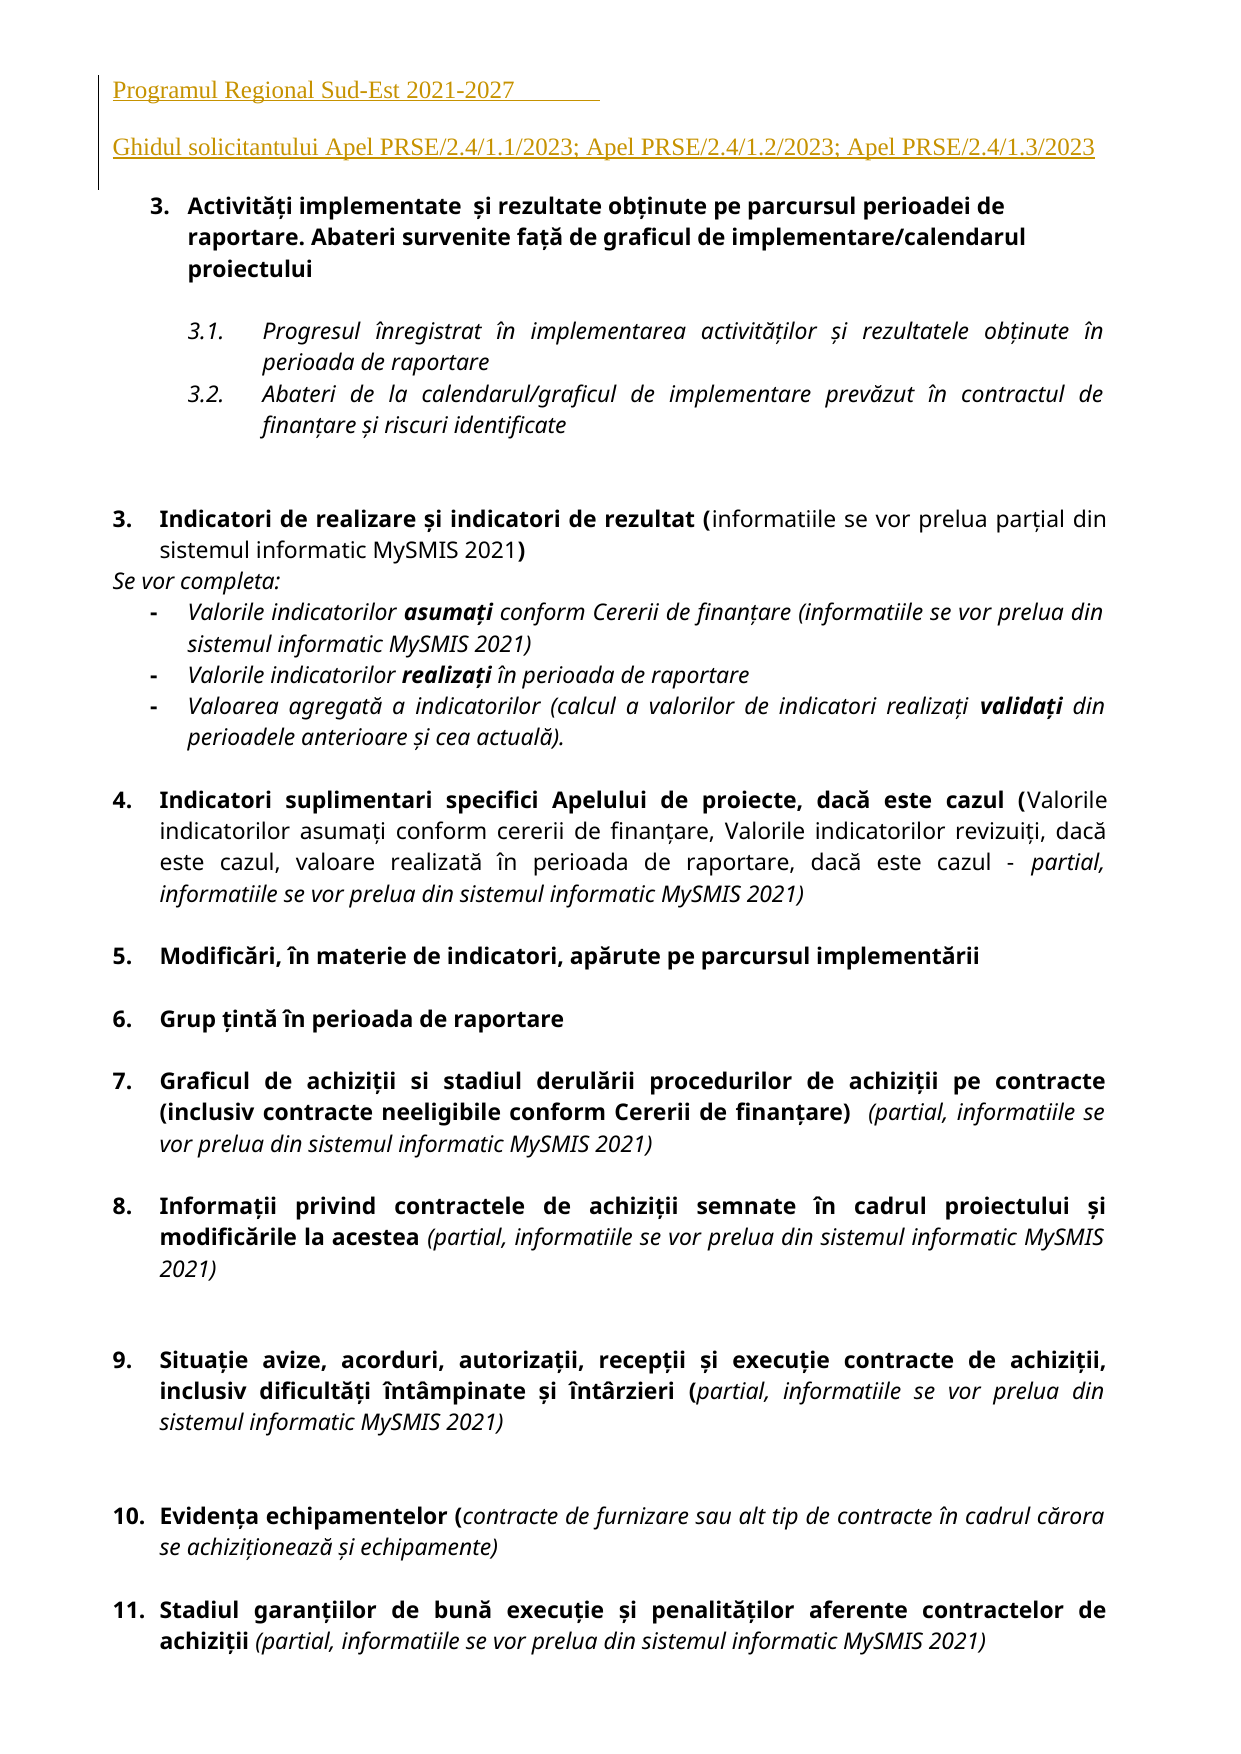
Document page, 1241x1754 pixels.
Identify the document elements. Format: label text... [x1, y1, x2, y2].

list Informații privind contractele de achiziții semnate în cadrul proiectului și modificările la acestea (partial, informatiile se vor prelua din sistemul informatic MySMIS 2021) [112, 1190, 1107, 1284]
list Indicatori de realizare și indicatori de rezultat (informatiile se vor prelua parțial din sistemul informatic MySMIS 2021) [112, 502, 1107, 565]
list Valoarea agregată a indicatorilor (calcul a valorilor de indicatori realizați validați din perioadele anterioare și cea actuală). [150, 690, 1107, 752]
list Graficul de achiziții si stadiul derulării procedurilor de achiziții pe contracte (inclusiv contracte neeligibile conform Cererii de finanțare) (partial, informatiile se vor prelua din sistemul informatic MySMIS 2021) [112, 1065, 1107, 1159]
list Progresul înregistrat în implementarea activităților și rezultatele obținute în perioada de raportare [187, 315, 1107, 377]
list Grup țintă în perioada de raportare [112, 1002, 1107, 1034]
list Activități implementate și rezultate obținute pe parcursul perioadei de raportare. Abateri survenite față de graficul de implementare/calendarul proiectului [150, 190, 1107, 284]
list Indicatori suplimentari specifici Apelului de proiecte, dacă este cazul (Valorile indicatorilor asumați conform cererii de finanțare, Valorile indicatorilor revizuiți, dacă este cazul, valoare realizată în perioada de raportare, dacă este cazul - partial, informatiile se vor prelua din sistemul informatic MySMIS 2021) [112, 784, 1107, 909]
list Modificări, în materie de indicatori, apărute pe parcursul implementării [112, 940, 1107, 971]
list Situație avize, acorduri, autorizații, recepții și execuție contracte de achiziții, inclusiv dificultăți întâmpinate și întârzieri (partial, informatiile se vor prelua din sistemul informatic MySMIS 2021) [112, 1344, 1107, 1437]
list Stadiul garanțiilor de bună execuție și penalităților aferente contractelor de achiziții (partial, informatiile se vor prelua din sistemul informatic MySMIS 2021) [112, 1594, 1107, 1656]
list Valorile indicatorilor realizați în perioada de raportare [150, 659, 1107, 690]
list Evidența echipamentelor (contracte de furnizare sau alt tip de contracte în cadrul cărora se achiziționează și echipamente) [112, 1500, 1107, 1562]
text Se vor completa: [112, 565, 1107, 596]
list Abateri de la calendarul/graficul de implementare prevăzut în contractul de finanțare și riscuri identificate [187, 377, 1107, 440]
list Valorile indicatorilor asumați conform Cererii de finanțare (informatiile se vor prelua din sistemul informatic MySMIS 2021) [150, 596, 1107, 659]
